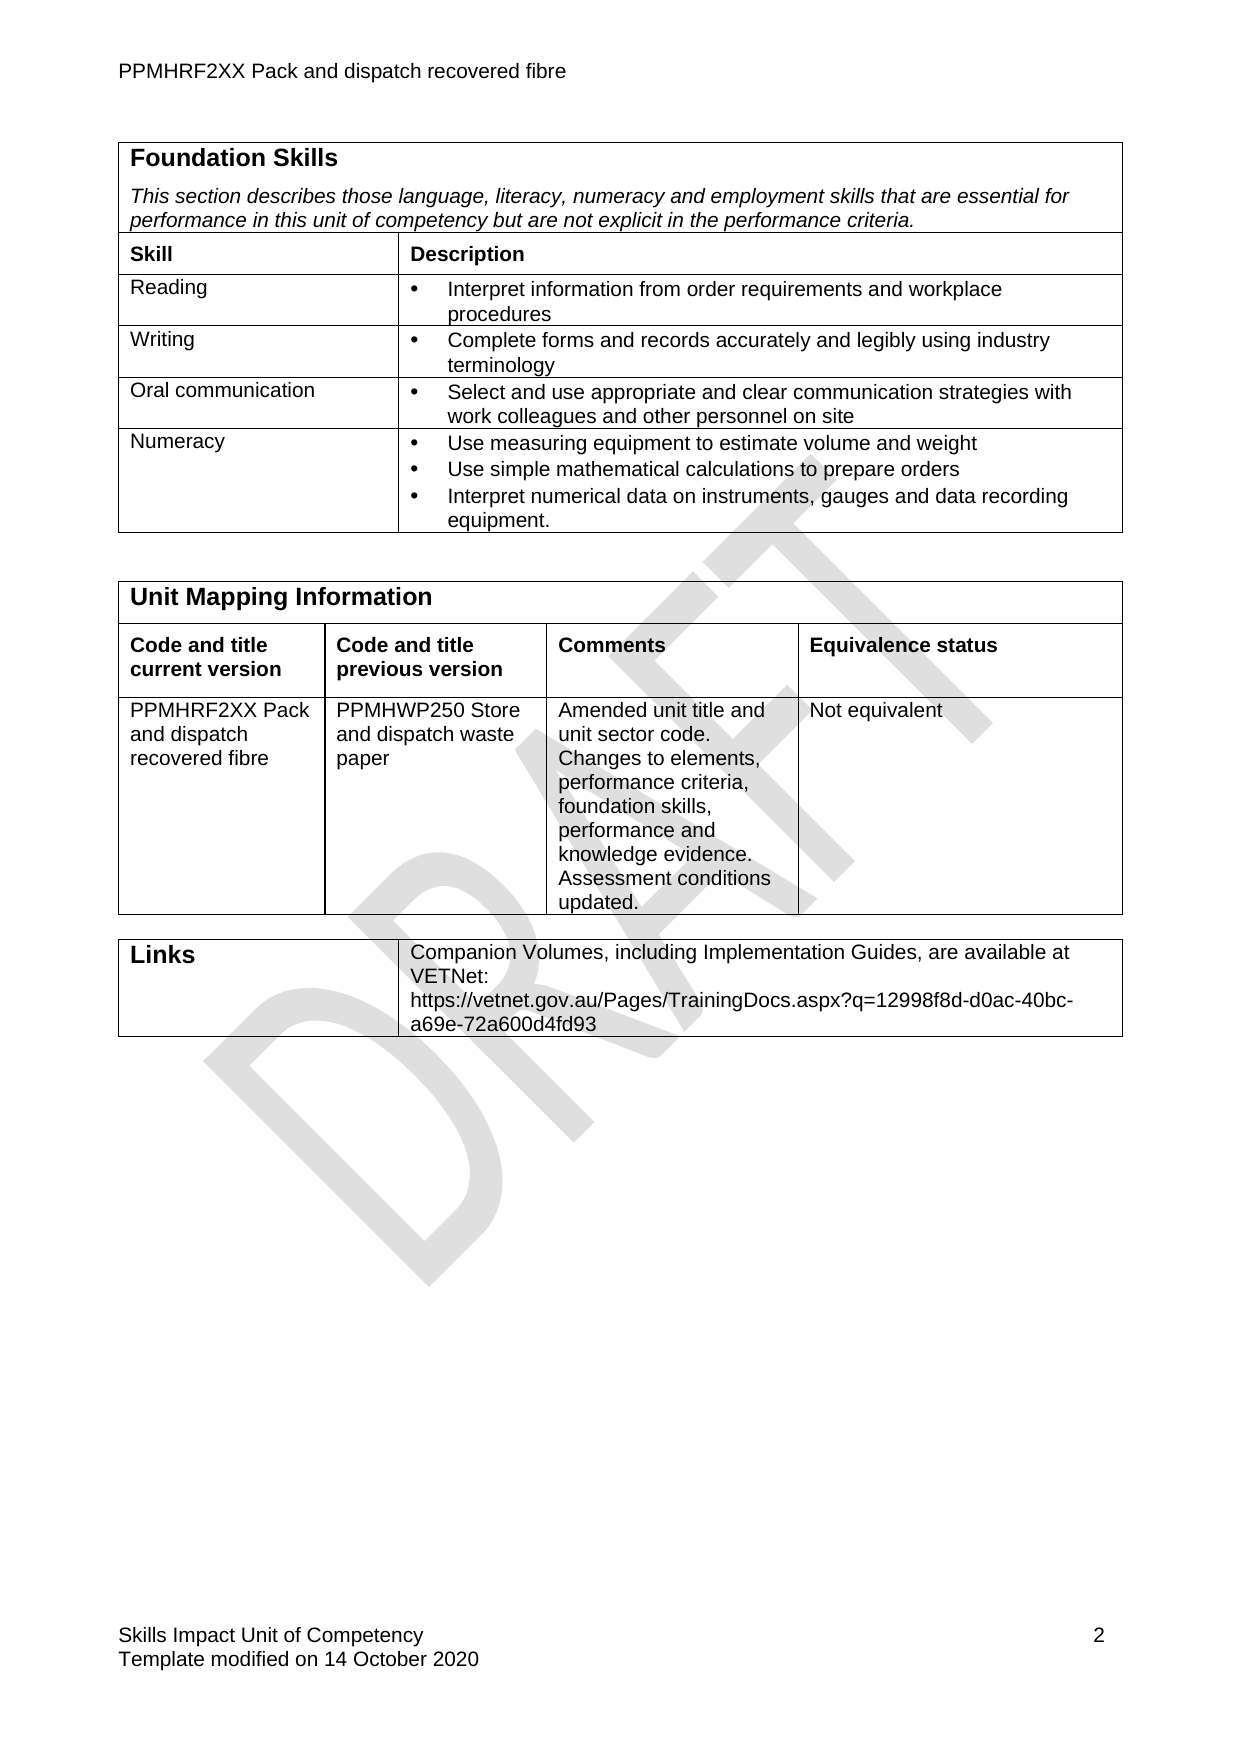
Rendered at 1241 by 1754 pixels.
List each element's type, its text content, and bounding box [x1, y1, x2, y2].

table_header Links [119, 940, 398, 1036]
table_cell Not equivalent [799, 698, 1122, 914]
table_cell PPMHWP250 Store and dispatch waste paper [326, 698, 546, 914]
table_cell Oral communication [119, 378, 398, 428]
table_cell Interpret information from order requirements and workplace procedures [399, 275, 1122, 325]
table_cell Numeracy [119, 429, 398, 532]
table_cell Skill [119, 233, 398, 274]
table_cell Writing [119, 326, 398, 377]
table_header Companion Volumes, including Implementation Guides, are available at VETNet: https://vetnet.gov.au/Pages/TrainingDocs.aspx?q=12998f8d-d0ac-40bc-a69e-72a600d4fd93 [399, 940, 1122, 1036]
table_cell Amended unit title and unit sector code. Changes to elements, performance criteria, foundation skills, performance and knowledge evidence. Assessment conditions updated. [547, 698, 798, 914]
table_cell Comments [547, 624, 798, 697]
table_cell Code and title previous version [326, 624, 546, 697]
table_cell Use measuring equipment to estimate volume and weight Use simple mathematical calculations to prepare orders Interpret numerical data on instruments, gauges and data recording equipment. [399, 429, 1122, 532]
table_header Foundation Skills This section describes those language, literacy, numeracy and employment skills that are essential for performance in this unit of competency but are not explicit in the performance criteria. [119, 143, 1122, 232]
table_cell Reading [119, 275, 398, 325]
table_header Unit Mapping Information [119, 582, 1122, 623]
table_cell Equivalence status [799, 624, 1122, 697]
table_cell PPMHRF2XX Pack and dispatch recovered fibre [119, 698, 324, 914]
table_cell Code and title current version [119, 624, 324, 697]
table_cell Complete forms and records accurately and legibly using industry terminology [399, 326, 1122, 377]
table_cell Select and use appropriate and clear communication strategies with work colleagues and other personnel on site [399, 378, 1122, 428]
table_cell Description [399, 233, 1122, 274]
